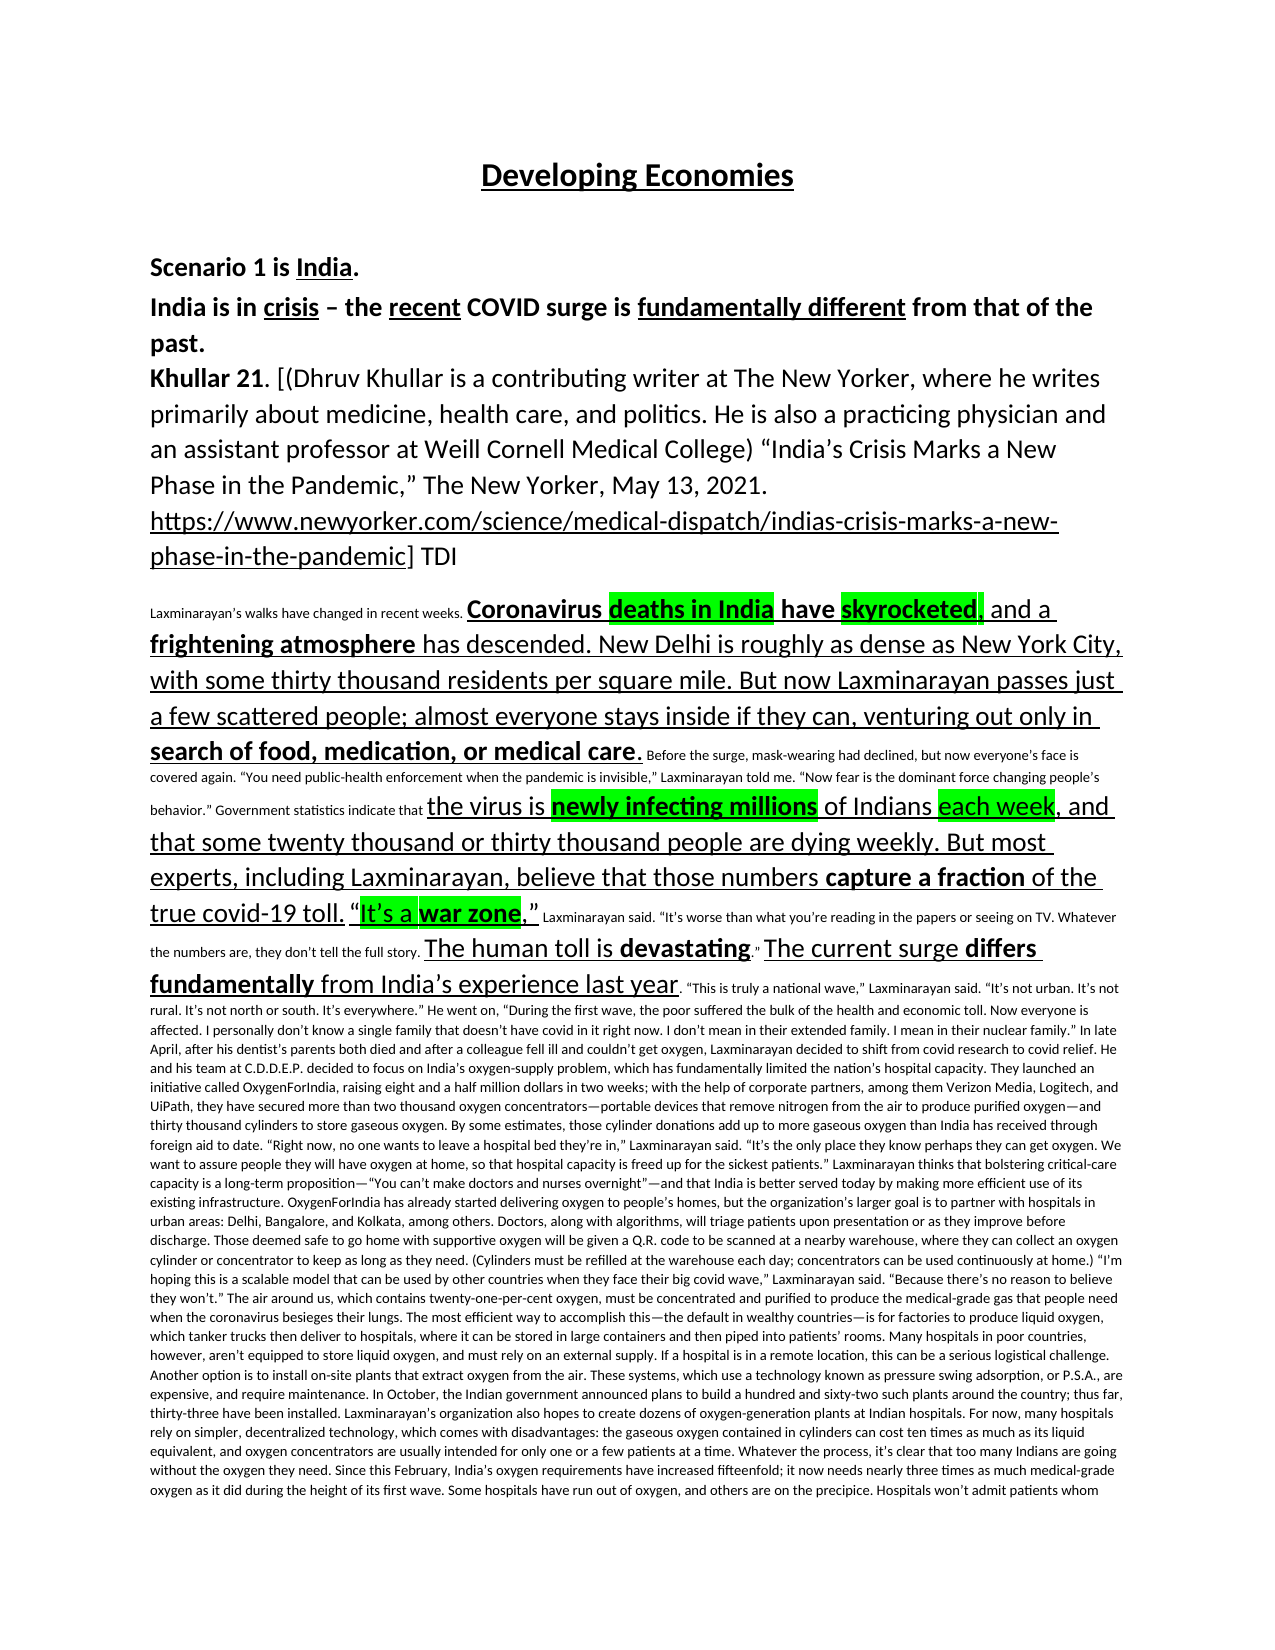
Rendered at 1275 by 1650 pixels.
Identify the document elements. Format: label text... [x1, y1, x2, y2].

text Scenario 1 is India. [150, 250, 1125, 283]
text Developing Economies [150, 154, 1125, 195]
text Khullar 21. [(Dhruv Khullar is a contributing writer at The New Yorker, where he writes primarily about medicine, health care, and politics. He is also a practicing physician and an assistant professor at Weill Cornell Medical College) “India’s Crisis Marks a New Phase in the Pandemic,” The New Yorker, May 13, 2021. https://www.newyorker.com/science/medical-dispatch/indias-crisis-marks-a-new-phase-in-the-pandemic] TDI [150, 361, 1125, 573]
text India is in crisis – the recent COVID surge is fundamentally different from that of the past. [150, 290, 1125, 359]
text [150, 592, 1125, 1499]
